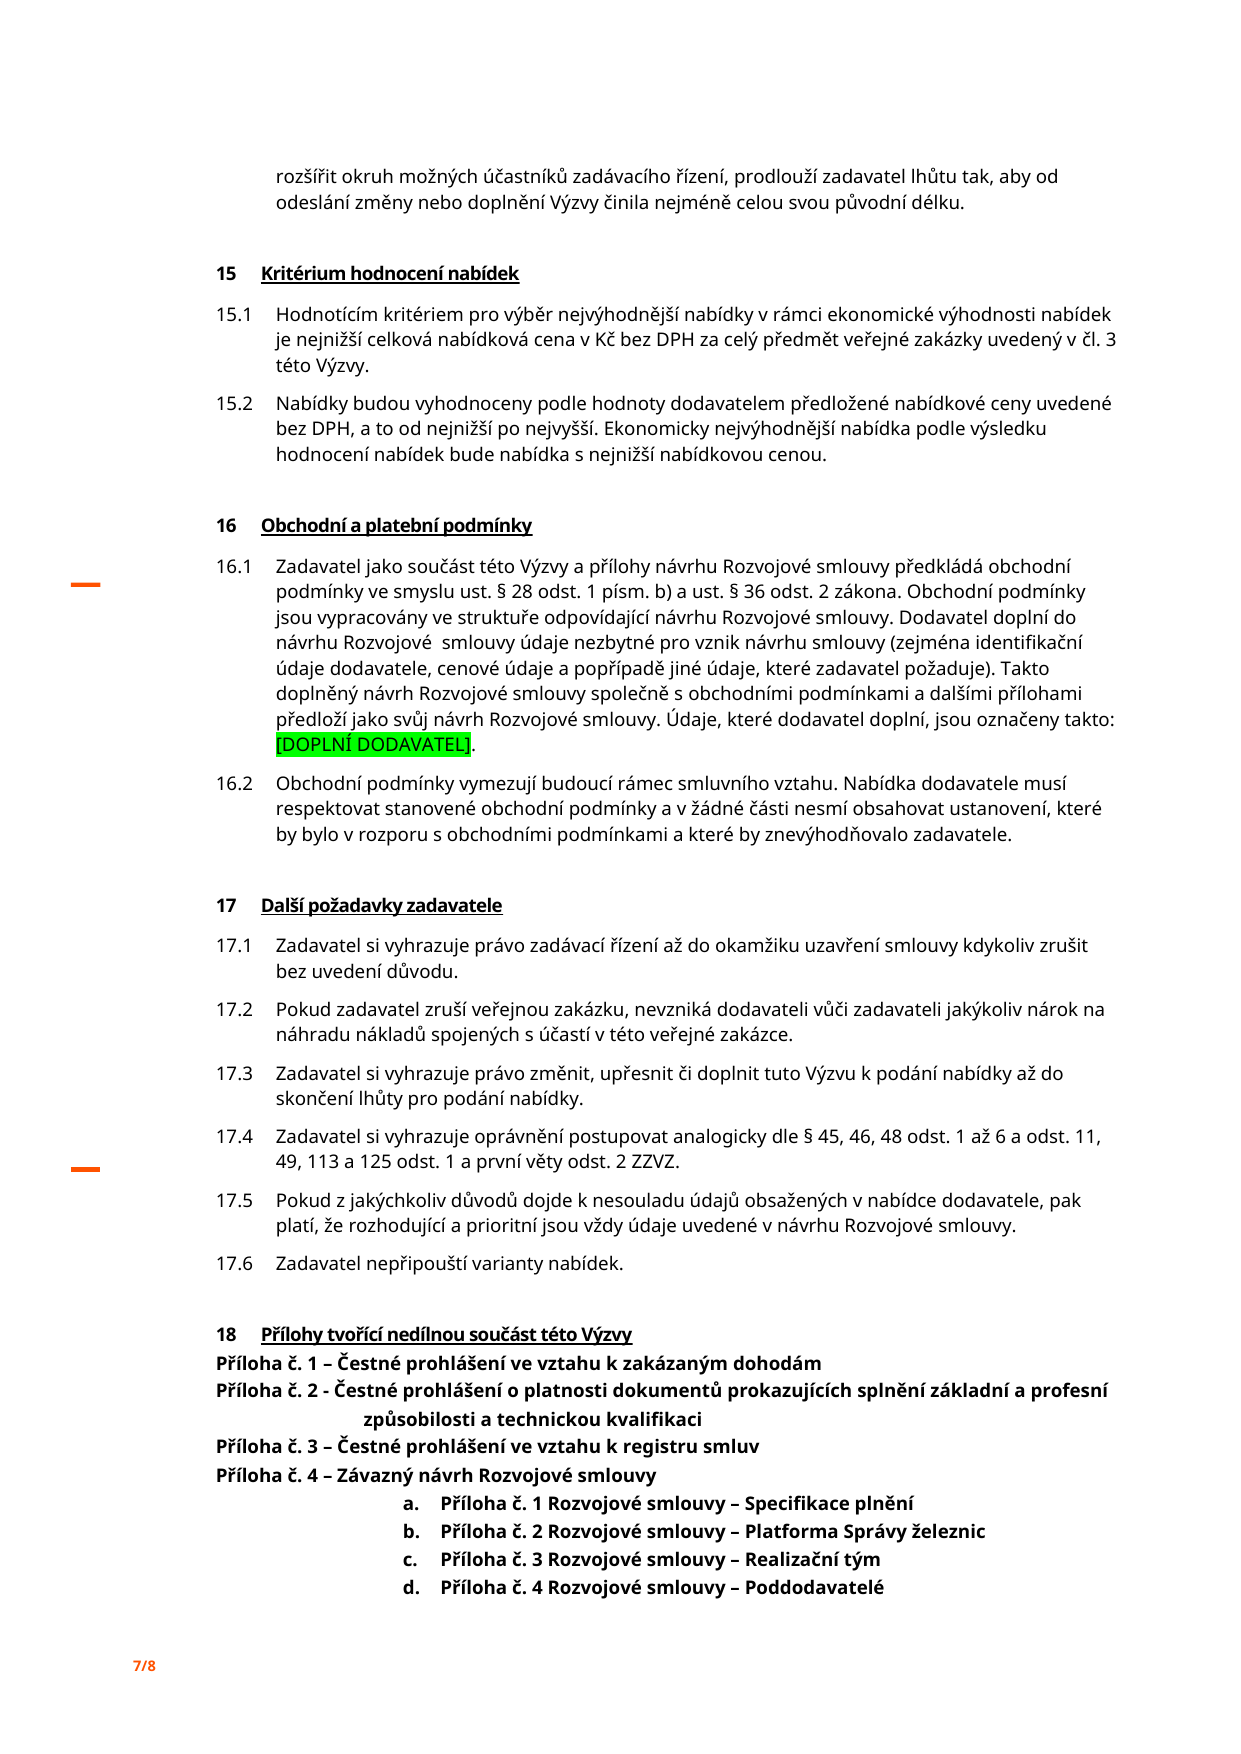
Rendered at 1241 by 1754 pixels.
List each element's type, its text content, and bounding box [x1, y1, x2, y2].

subtitle Obchodní podmínky vymezují budoucí rámec smluvního vztahu. Nabídka dodavatele musí respektovat stanovené obchodní podmínky a v žádné části nesmí obsahovat ustanovení, které by bylo v rozporu s obchodními podmínkami a které by znevýhodňovalo zadavatele. [216, 770, 1122, 846]
subtitle Nabídky budou vyhodnoceny podle hodnoty dodavatelem předložené nabídkové ceny uvedené bez DPH, a to od nejnižší po nejvyšší. Ekonomicky nejvýhodnější nabídka podle výsledku hodnocení nabídek bude nabídka s nejnižší nabídkovou cenou. [216, 390, 1122, 467]
subtitle Zadavatel si vyhrazuje právo zadávací řízení až do okamžiku uzavření smlouvy kdykoliv zrušit bez uvedení důvodu. [216, 933, 1122, 984]
subtitle Zadavatel jako součást této Výzvy a přílohy návrhu Rozvojové smlouvy předkládá obchodní podmínky ve smyslu ust. § 28 odst. 1 písm. b) a ust. § 36 odst. 2 zákona. Obchodní podmínky jsou vypracovány ve struktuře odpovídající návrhu Rozvojové smlouvy. Dodavatel doplní do návrhu Rozvojové smlouvy údaje nezbytné pro vznik návrhu smlouvy (zejména identifikační údaje dodavatele, cenové údaje a popřípadě jiné údaje, které zadavatel požaduje). Takto doplněný návrh Rozvojové smlouvy společně s obchodními podmínkami a dalšími přílohami předloží jako svůj návrh Rozvojové smlouvy. Údaje, které dodavatel doplní, jsou označeny takto: [DOPLNÍ DODAVATEL]. [216, 553, 1122, 757]
text Příloha č. 1 – Čestné prohlášení ve vztahu k zakázaným dohodám [216, 1350, 1122, 1375]
subtitle Zadavatel si vyhrazuje oprávnění postupovat analogicky dle § 45, 46, 48 odst. 1 až 6 a odst. 11, 49, 113 a 125 odst. 1 a první věty odst. 2 ZZVZ. [216, 1123, 1122, 1174]
subtitle Pokud z jakýchkoliv důvodů dojde k nesouladu údajů obsažených v nabídce dodavatele, pak platí, že rozhodující a prioritní jsou vždy údaje uvedené v návrhu Rozvojové smlouvy. [216, 1187, 1122, 1238]
list Příloha č. 1 Rozvojové smlouvy – Specifikace plnění [403, 1490, 1122, 1515]
text Příloha č. 2 - Čestné prohlášení o platnosti dokumentů prokazujících splnění základní a profesní způsobilosti a technickou kvalifikaci [216, 1378, 1122, 1431]
list Příloha č. 2 Rozvojové smlouvy – Platforma Správy železnic [403, 1518, 1122, 1543]
subtitle Kritérium hodnocení nabídek [216, 261, 1122, 286]
subtitle Pokud zadavatel zruší veřejnou zakázku, nevzniká dodavateli vůči zadavateli jakýkoliv nárok na náhradu nákladů spojených s účastí v této veřejné zakázce. [216, 996, 1122, 1047]
text Příloha č. 3 – Čestné prohlášení ve vztahu k registru smluv [216, 1434, 1122, 1459]
subtitle Přílohy tvořící nedílnou součást této Výzvy [216, 1322, 1122, 1347]
subtitle Hodnotícím kritériem pro výběr nejvýhodnější nabídky v rámci ekonomické výhodnosti nabídek je nejnižší celková nabídková cena v Kč bez DPH za celý předmět veřejné zakázky uvedený v čl. 3 této Výzvy. [216, 301, 1122, 378]
subtitle Zadavatel si vyhrazuje právo změnit, upřesnit či doplnit tuto Výzvu k podání nabídky až do skončení lhůty pro podání nabídky. [216, 1060, 1122, 1111]
list Příloha č. 3 Rozvojové smlouvy – Realizační tým [403, 1546, 1122, 1571]
subtitle Obchodní a platební podmínky [216, 513, 1122, 538]
text Příloha č. 4 – Závazný návrh Rozvojové smlouvy [216, 1462, 1122, 1487]
subtitle Další požadavky zadavatele [216, 892, 1122, 918]
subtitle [216, 164, 1122, 215]
list Příloha č. 4 Rozvojové smlouvy – Poddodavatelé [403, 1574, 1122, 1599]
subtitle Zadavatel nepřipouští varianty nabídek. [216, 1250, 1122, 1276]
